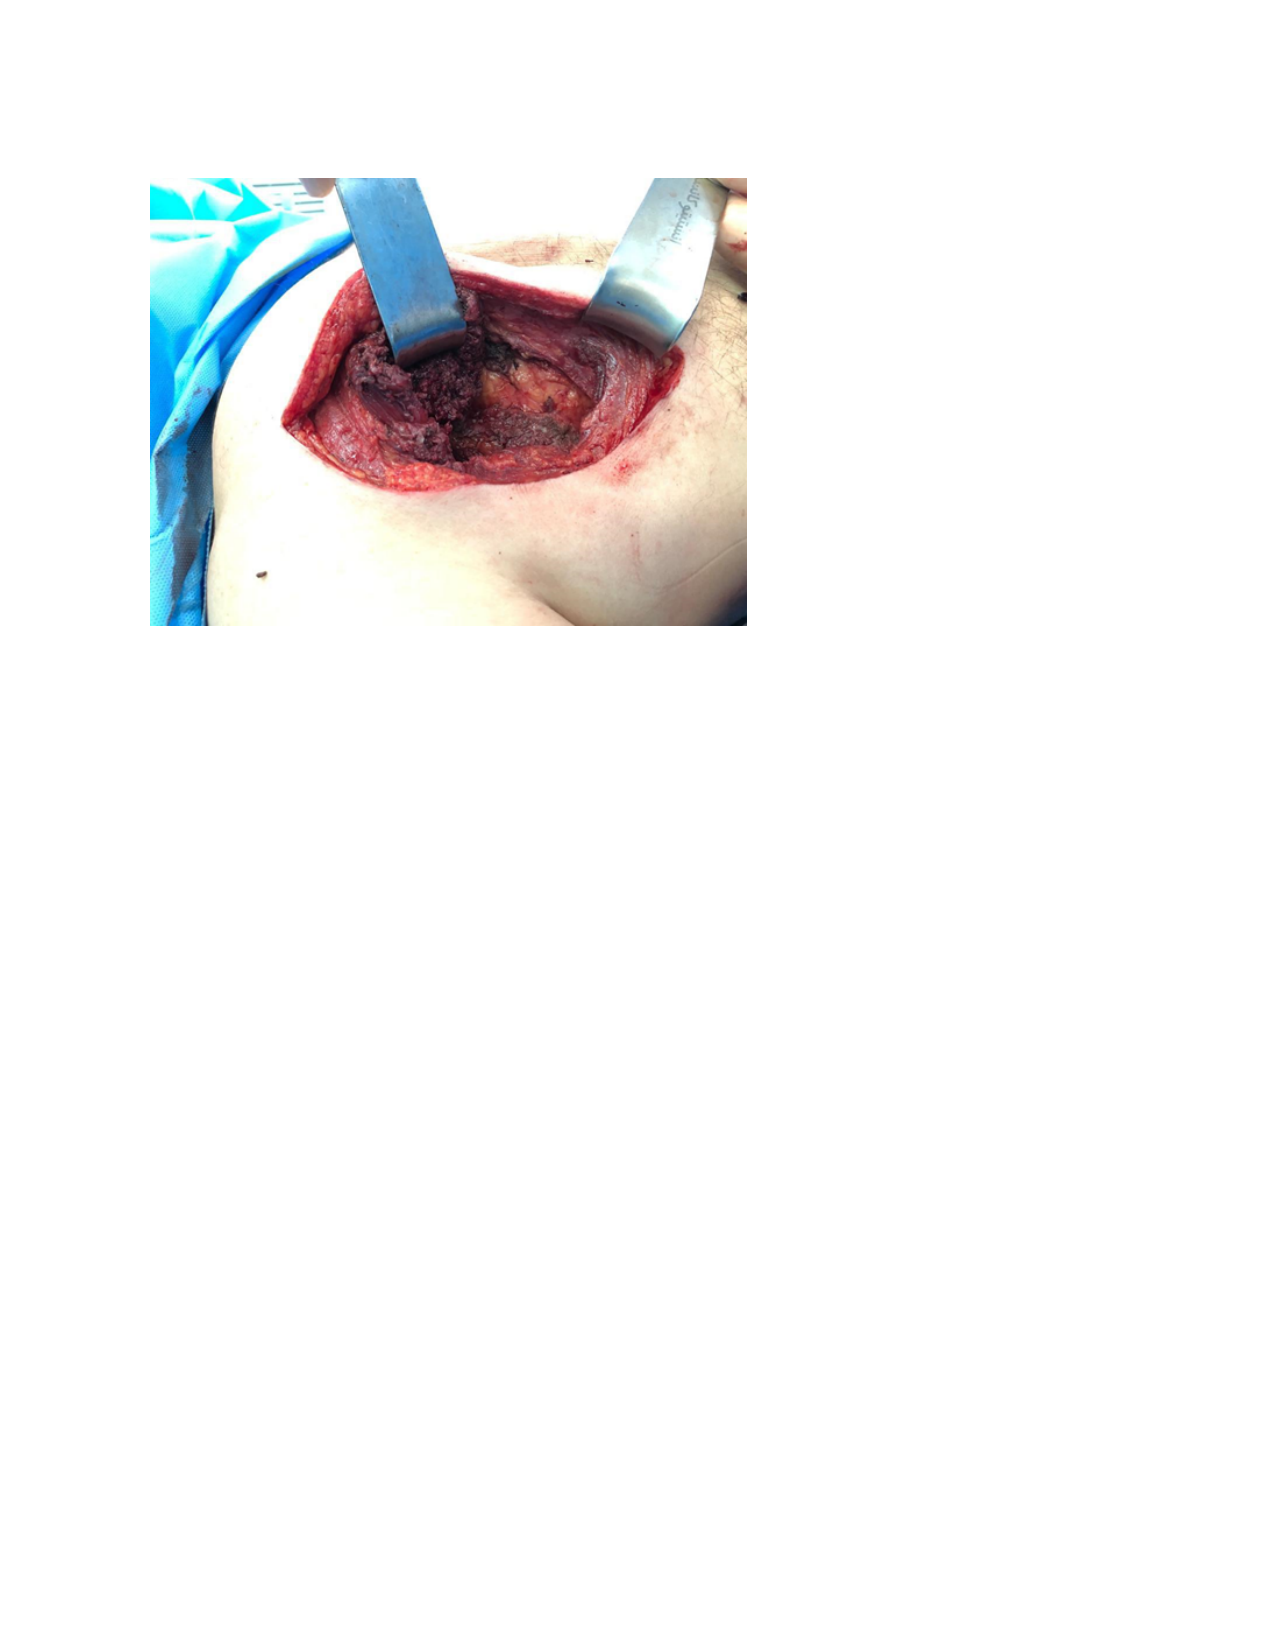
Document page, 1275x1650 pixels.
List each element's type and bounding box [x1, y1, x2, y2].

picture [150, 178, 747, 626]
